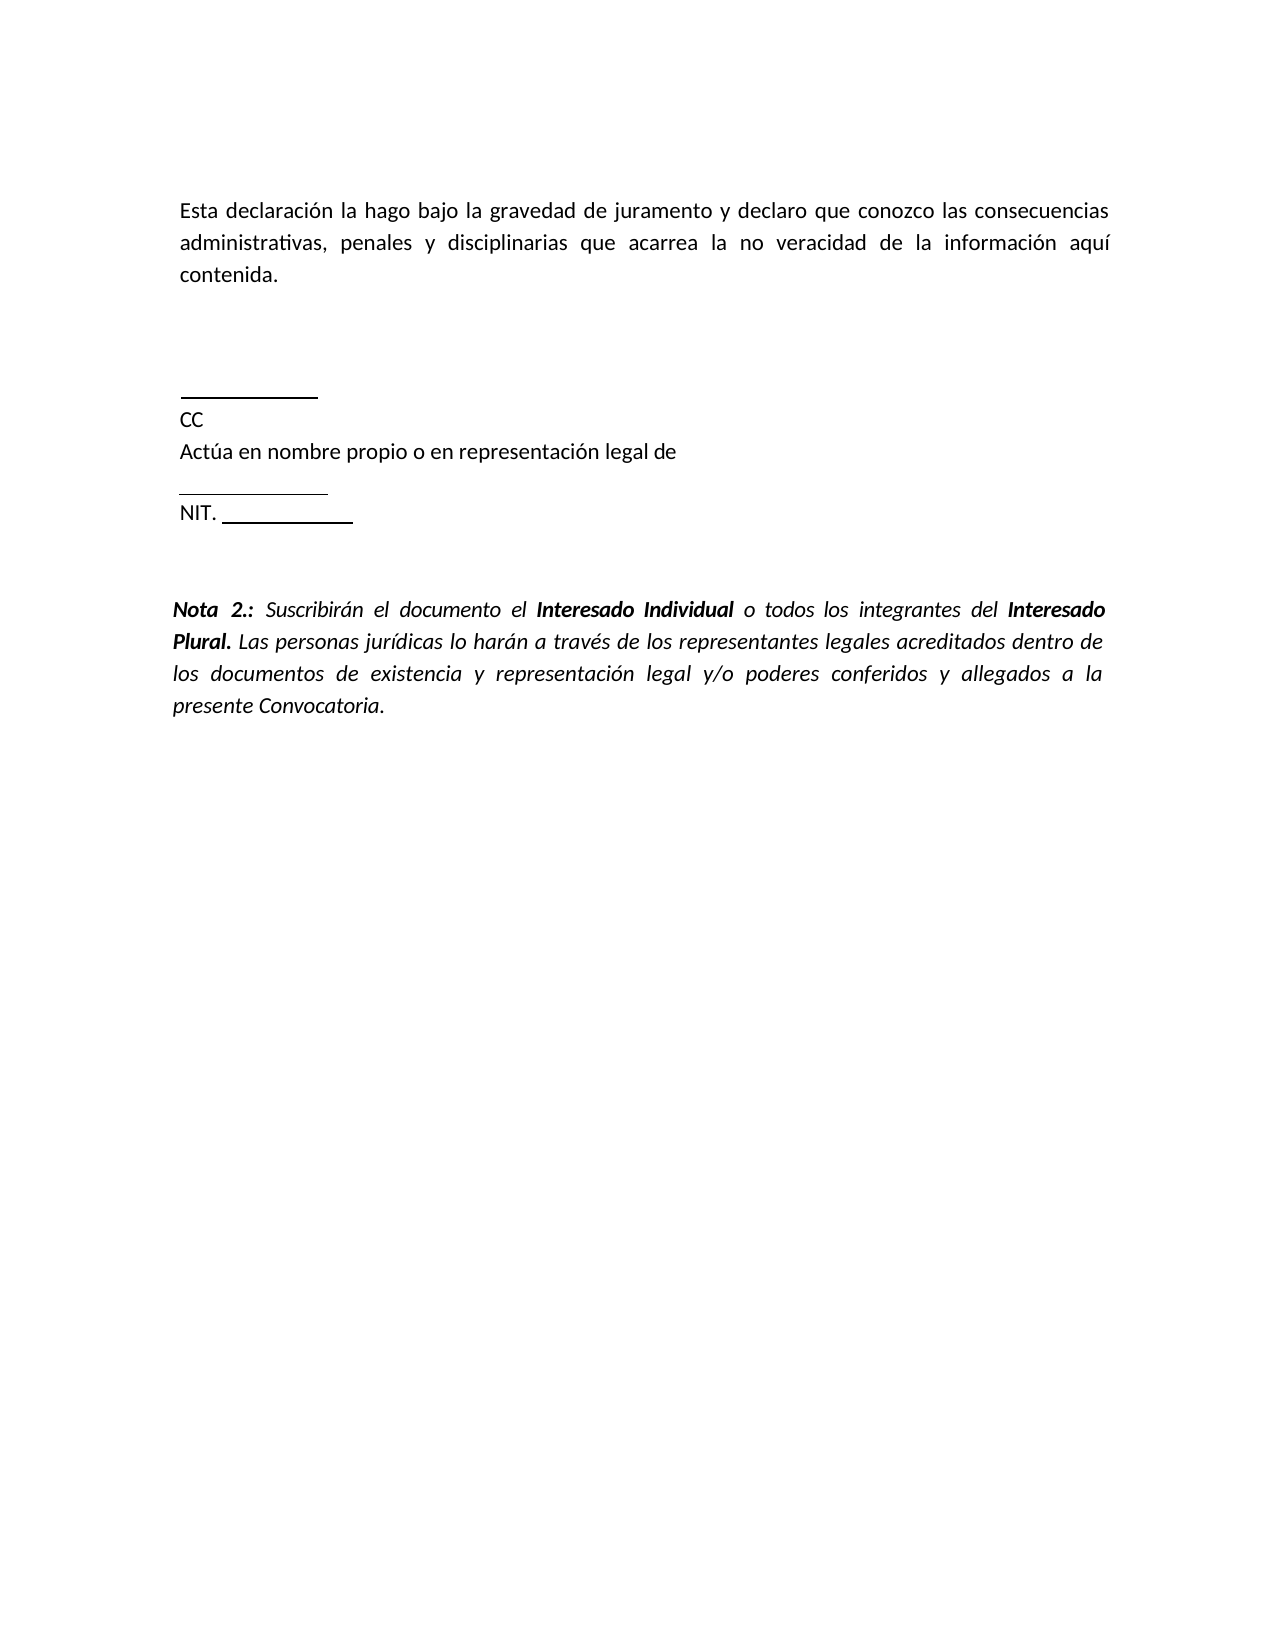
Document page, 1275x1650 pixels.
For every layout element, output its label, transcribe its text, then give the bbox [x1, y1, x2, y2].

text NIT. [179, 498, 1137, 526]
text CC [179, 405, 1137, 433]
text Nota 2.: Suscribirán el documento el Interesado Individual o todos los integrantes del Interesado Plural. Las personas jurídicas lo harán a través de los representantes legales acreditados dentro de los documentos de existencia y representación legal y/o poderes conferidos y allegados a la presente Convocatoria. [173, 595, 1107, 719]
text Actúa en nombre propio o en representación legal de [179, 437, 1137, 465]
text Esta declaración la hago bajo la gravedad de juramento y declaro que conozco las consecuencias administrativas, penales y disciplinarias que acarrea la no veracidad de la información aquí contenida. [179, 196, 1110, 288]
